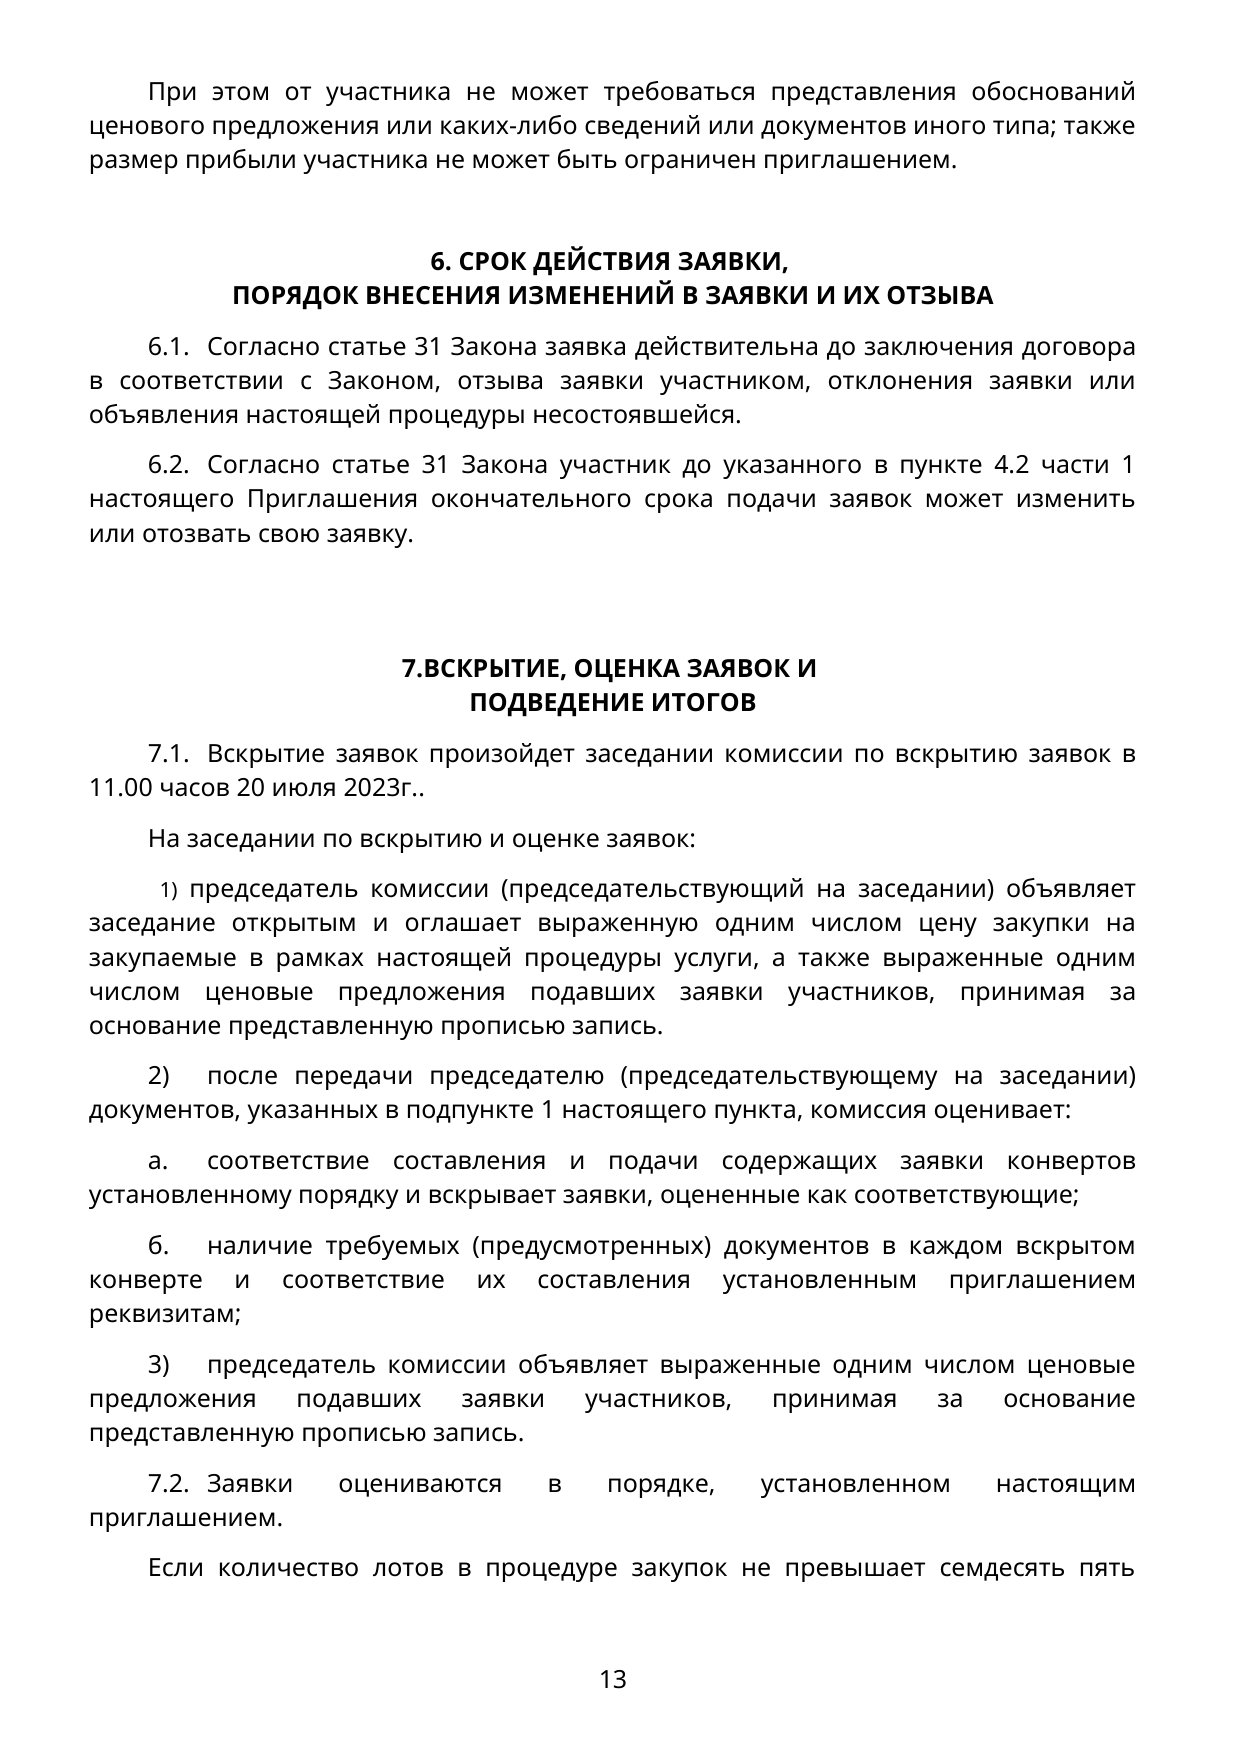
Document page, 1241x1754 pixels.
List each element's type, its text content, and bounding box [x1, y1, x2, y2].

text 2) после передачи председателю (председательствующему на заседании) документов, указанных в подпункте 1 настоящего пункта, комиссия оценивает: [89, 1058, 1137, 1126]
text 7.2. Заявки оцениваются в порядке, установленном настоящим приглашением. [89, 1465, 1137, 1533]
text 7.1. Вскрытие заявок произойдет заседании комиссии по вскрытию заявок в 11.00 часов 20 июля 2023г.. [89, 736, 1137, 804]
text На заседании по вскрытию и оценке заявок: [89, 820, 1137, 854]
text 3) председатель комиссии объявляет выраженные одним числом ценовые предложения подавших заявки участников, принимая за основание представленную прописью запись. [89, 1346, 1137, 1449]
text 6. СРОК ДЕЙСТВИЯ ЗАЯВКИ, ПОРЯДОК ВНЕСЕНИЯ ИЗМЕНЕНИЙ В ЗАЯВКИ И ИХ ОТЗЫВА [148, 243, 1078, 312]
text а. соответствие составления и подачи содержащих заявки конвертов установленному порядку и вскрывает заявки, оцененные как соответствующие; [89, 1143, 1137, 1211]
text При этом от участника не может требоваться представления обоснований ценового предложения или каких-либо сведений или документов иного типа; также размер прибыли участника не может быть ограничен приглашением. [89, 74, 1137, 176]
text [89, 1550, 1137, 1584]
text 6.2. Согласно статье 31 Закона участник до указанного в пункте 4.2 части 1 настоящего Приглашения окончательного срока подачи заявок может изменить или отозвать свою заявку. [89, 447, 1137, 549]
text 7.ВСКРЫТИЕ, ОЦЕНКА ЗАЯВОК И ПОДВЕДЕНИЕ ИТОГОВ [89, 651, 1137, 719]
text 1) председатель комиссии (председательствующий на заседании) объявляет заседание открытым и оглашает выраженную одним числом цену закупки на закупаемые в рамках настоящей процедуры услуги, а также выраженные одним числом ценовые предложения подавших заявки участников, принимая за основание представленную прописью запись. [89, 871, 1137, 1041]
text б. наличие требуемых (предусмотренных) документов в каждом вскрытом конверте и соответствие их составления установленным приглашением реквизитам; [89, 1228, 1137, 1330]
text 6.1. Согласно статье 31 Закона заявка действительна до заключения договора в соответствии с Законом, отзыва заявки участником, отклонения заявки или объявления настоящей процедуры несостоявшейся. [89, 328, 1137, 430]
